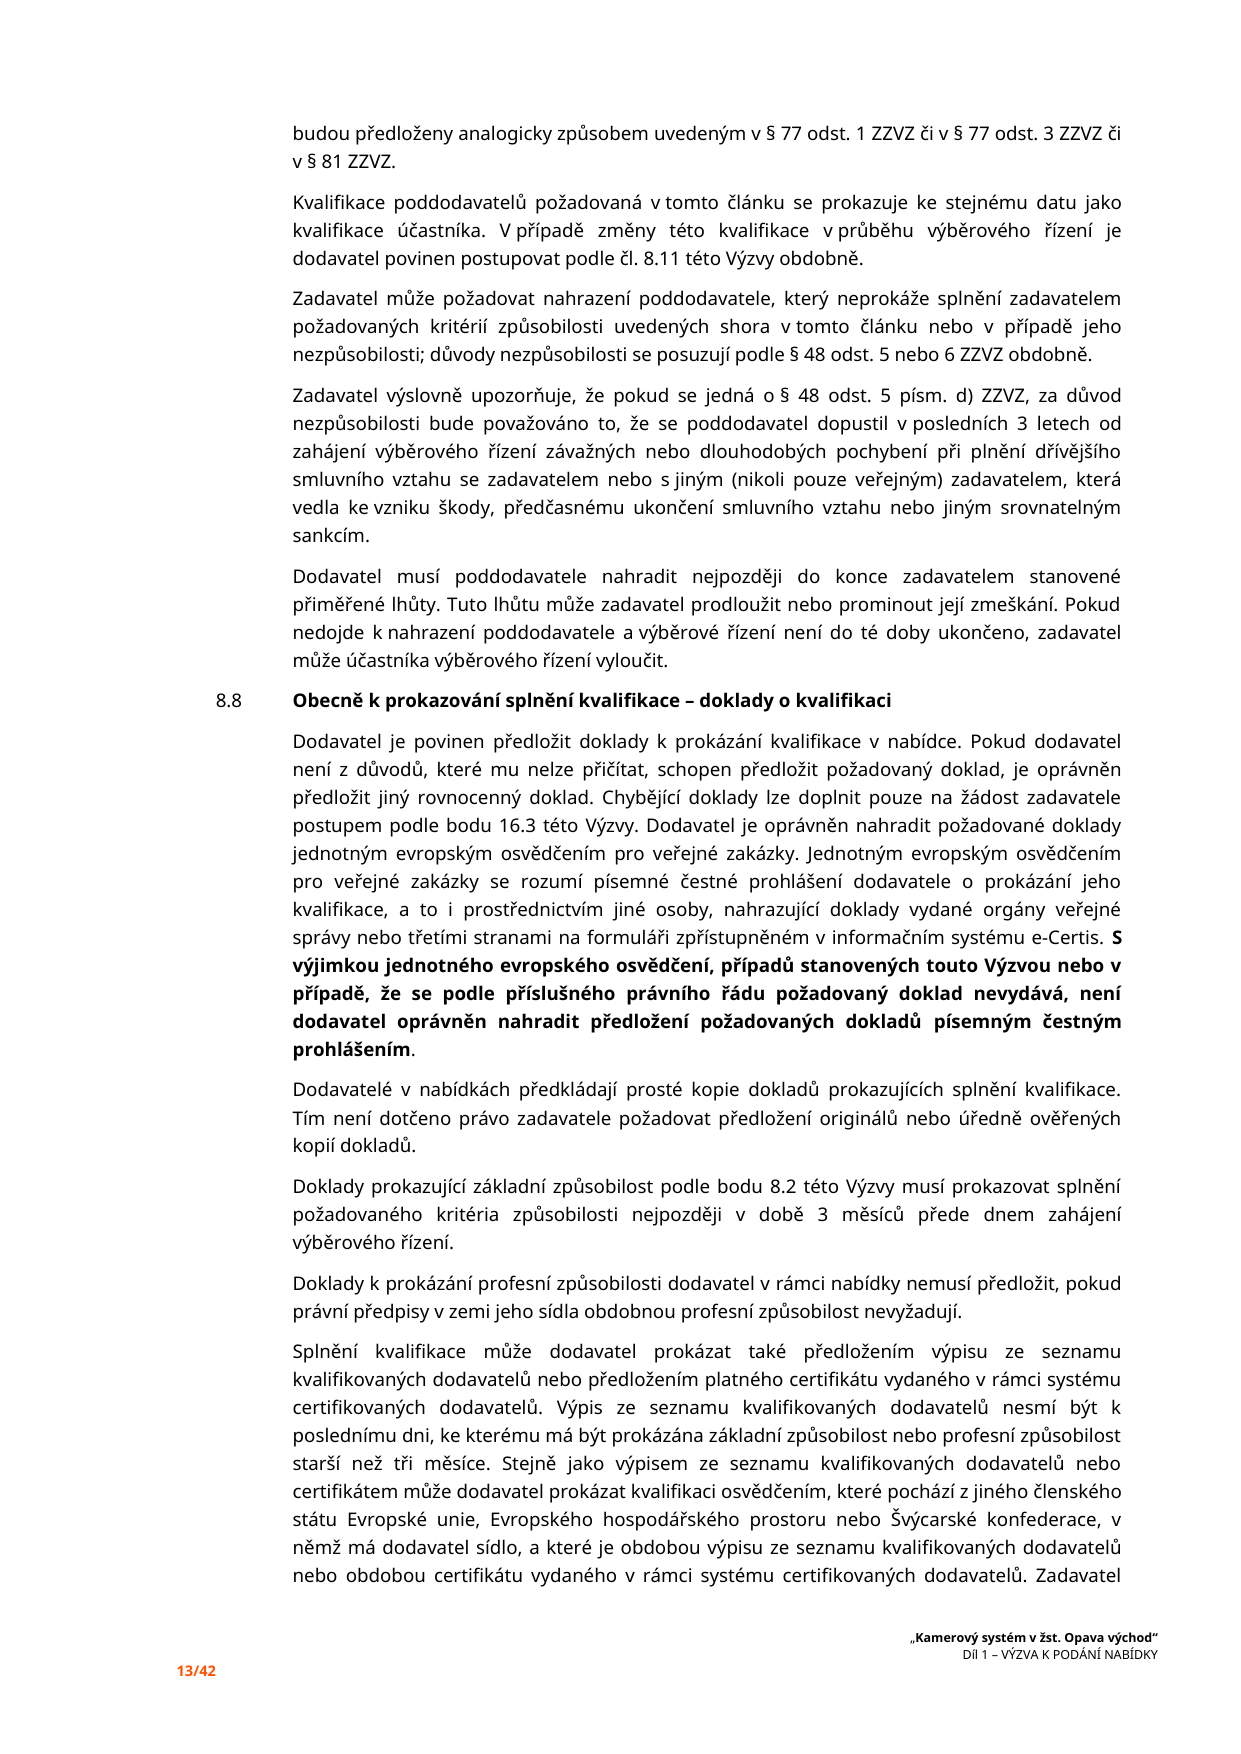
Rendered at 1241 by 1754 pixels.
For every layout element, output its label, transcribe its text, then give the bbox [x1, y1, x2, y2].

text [292, 121, 1122, 174]
text Dodavatel je povinen předložit doklady k prokázání kvalifikace v nabídce. Pokud dodavatel není z důvodů, které mu nelze přičítat, schopen předložit požadovaný doklad, je oprávněn předložit jiný rovnocenný doklad. Chybějící doklady lze doplnit pouze na žádost zadavatele postupem podle bodu 16.3 této Výzvy. Dodavatel je oprávněn nahradit požadované doklady jednotným evropským osvědčením pro veřejné zakázky. Jednotným evropským osvědčením pro veřejné zakázky se rozumí písemné čestné prohlášení dodavatele o prokázání jeho kvalifikace, a to i prostřednictvím jiné osoby, nahrazující doklady vydané orgány veřejné správy nebo třetími stranami na formuláři zpřístupněném v informačním systému e-Certis. S výjimkou jednotného evropského osvědčení, případů stanovených touto Výzvou nebo v případě, že se podle příslušného právního řádu požadovaný doklad nevydává, není dodavatel oprávněn nahradit předložení požadovaných dokladů písemným čestným prohlášením. [292, 728, 1122, 1062]
list Dodavatel musí poddodavatele nahradit nejpozději do konce zadavatelem stanovené přiměřené lhůty. Tuto lhůtu může zadavatel prodloužit nebo prominout její zmeškání. Pokud nedojde k nahrazení poddodavatele a výběrové řízení není do té doby ukončeno, zadavatel může účastníka výběrového řízení vyloučit. [292, 563, 1122, 672]
text Doklady prokazující základní způsobilost podle bodu 8.2 této Výzvy musí prokazovat splnění požadovaného kritéria způsobilosti nejpozději v době 3 měsíců přede dnem zahájení výběrového řízení. [292, 1173, 1122, 1255]
text Dodavatelé v nabídkách předkládají prosté kopie dokladů prokazujících splnění kvalifikace. Tím není dotčeno právo zadavatele požadovat předložení originálů nebo úředně ověřených kopií dokladů. [292, 1077, 1122, 1158]
text Doklady k prokázání profesní způsobilosti dodavatel v rámci nabídky nemusí předložit, pokud právní předpisy v zemi jeho sídla obdobnou profesní způsobilost nevyžadují. [292, 1270, 1122, 1323]
text Obecně k prokazování splnění kvalifikace – doklady o kvalifikaci [216, 687, 1122, 713]
text Zadavatel výslovně upozorňuje, že pokud se jedná o § 48 odst. 5 písm. d) ZZVZ, za důvod nezpůsobilosti bude považováno to, že se poddodavatel dopustil v posledních 3 letech od zahájení výběrového řízení závažných nebo dlouhodobých pochybení při plnění dřívějšího smluvního vztahu se zadavatelem nebo s jiným (nikoli pouze veřejným) zadavatelem, která vedla ke vzniku škody, předčasnému ukončení smluvního vztahu nebo jiným srovnatelným sankcím. [292, 382, 1122, 548]
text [292, 1338, 1122, 1588]
text Kvalifikace poddodavatelů požadovaná v tomto článku se prokazuje ke stejnému datu jako kvalifikace účastníka. V případě změny této kvalifikace v průběhu výběrového řízení je dodavatel povinen postupovat podle čl. 8.11 této Výzvy obdobně. [292, 189, 1122, 271]
text Zadavatel může požadovat nahrazení poddodavatele, který neprokáže splnění zadavatelem požadovaných kritérií způsobilosti uvedených shora v tomto článku nebo v případě jeho nezpůsobilosti; důvody nezpůsobilosti se posuzují podle § 48 odst. 5 nebo 6 ZZVZ obdobně. [292, 286, 1122, 367]
